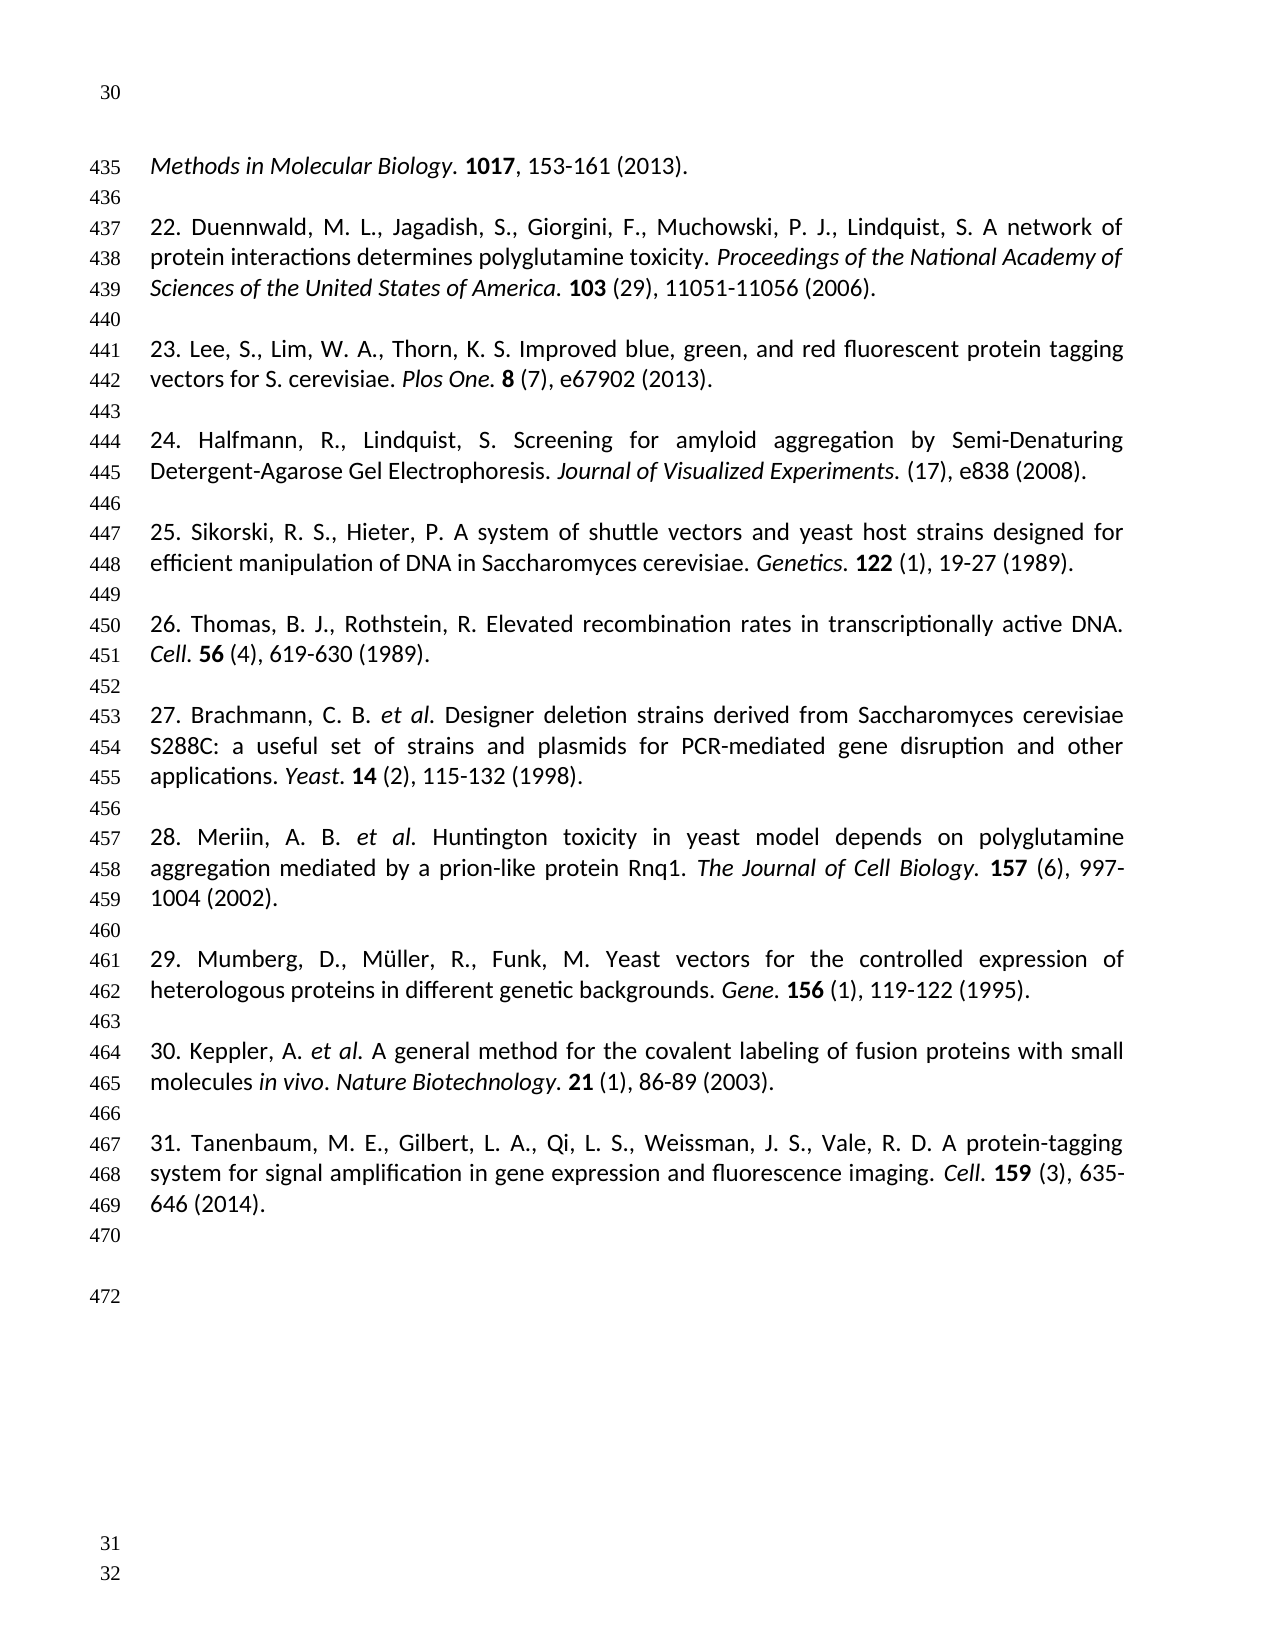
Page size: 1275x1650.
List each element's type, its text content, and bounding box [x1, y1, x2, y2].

text 22. Duennwald, M. L., Jagadish, S., Giorgini, F., Muchowski, P. J., Lindquist, S. A network of protein interactions determines polyglutamine toxicity. Proceedings of the National Academy of Sciences of the United States of America. 103 (29), 11051-11056 (2006). [150, 211, 1125, 303]
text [150, 150, 1125, 181]
text 29. Mumberg, D., Müller, R., Funk, M. Yeast vectors for the controlled expression of heterologous proteins in different genetic backgrounds. Gene. 156 (1), 119-122 (1995). [150, 943, 1125, 1004]
text 26. Thomas, B. J., Rothstein, R. Elevated recombination rates in transcriptionally active DNA. Cell. 56 (4), 619-630 (1989). [150, 608, 1125, 669]
text 24. Halfmann, R., Lindquist, S. Screening for amyloid aggregation by Semi-Denaturing Detergent-Agarose Gel Electrophoresis. Journal of Visualized Experiments. (17), e838 (2008). [150, 425, 1125, 486]
text 31. Tanenbaum, M. E., Gilbert, L. A., Qi, L. S., Weissman, J. S., Vale, R. D. A protein-tagging system for signal amplification in gene expression and fluorescence imaging. Cell. 159 (3), 635-646 (2014). [150, 1127, 1125, 1218]
text 27. Brachmann, C. B. et al. Designer deletion strains derived from Saccharomyces cerevisiae S288C: a useful set of strains and plasmids for PCR-mediated gene disruption and other applications. Yeast. 14 (2), 115-132 (1998). [150, 699, 1125, 791]
text 25. Sikorski, R. S., Hieter, P. A system of shuttle vectors and yeast host strains designed for efficient manipulation of DNA in Saccharomyces cerevisiae. Genetics. 122 (1), 19-27 (1989). [150, 516, 1125, 577]
text 28. Meriin, A. B. et al. Huntington toxicity in yeast model depends on polyglutamine aggregation mediated by a prion-like protein Rnq1. The Journal of Cell Biology. 157 (6), 997-1004 (2002). [150, 821, 1125, 913]
text 23. Lee, S., Lim, W. A., Thorn, K. S. Improved blue, green, and red fluorescent protein tagging vectors for S. cerevisiae. Plos One. 8 (7), e67902 (2013). [150, 333, 1125, 394]
text 30. Keppler, A. et al. A general method for the covalent labeling of fusion proteins with small molecules in vivo. Nature Biotechnology. 21 (1), 86-89 (2003). [150, 1035, 1125, 1096]
